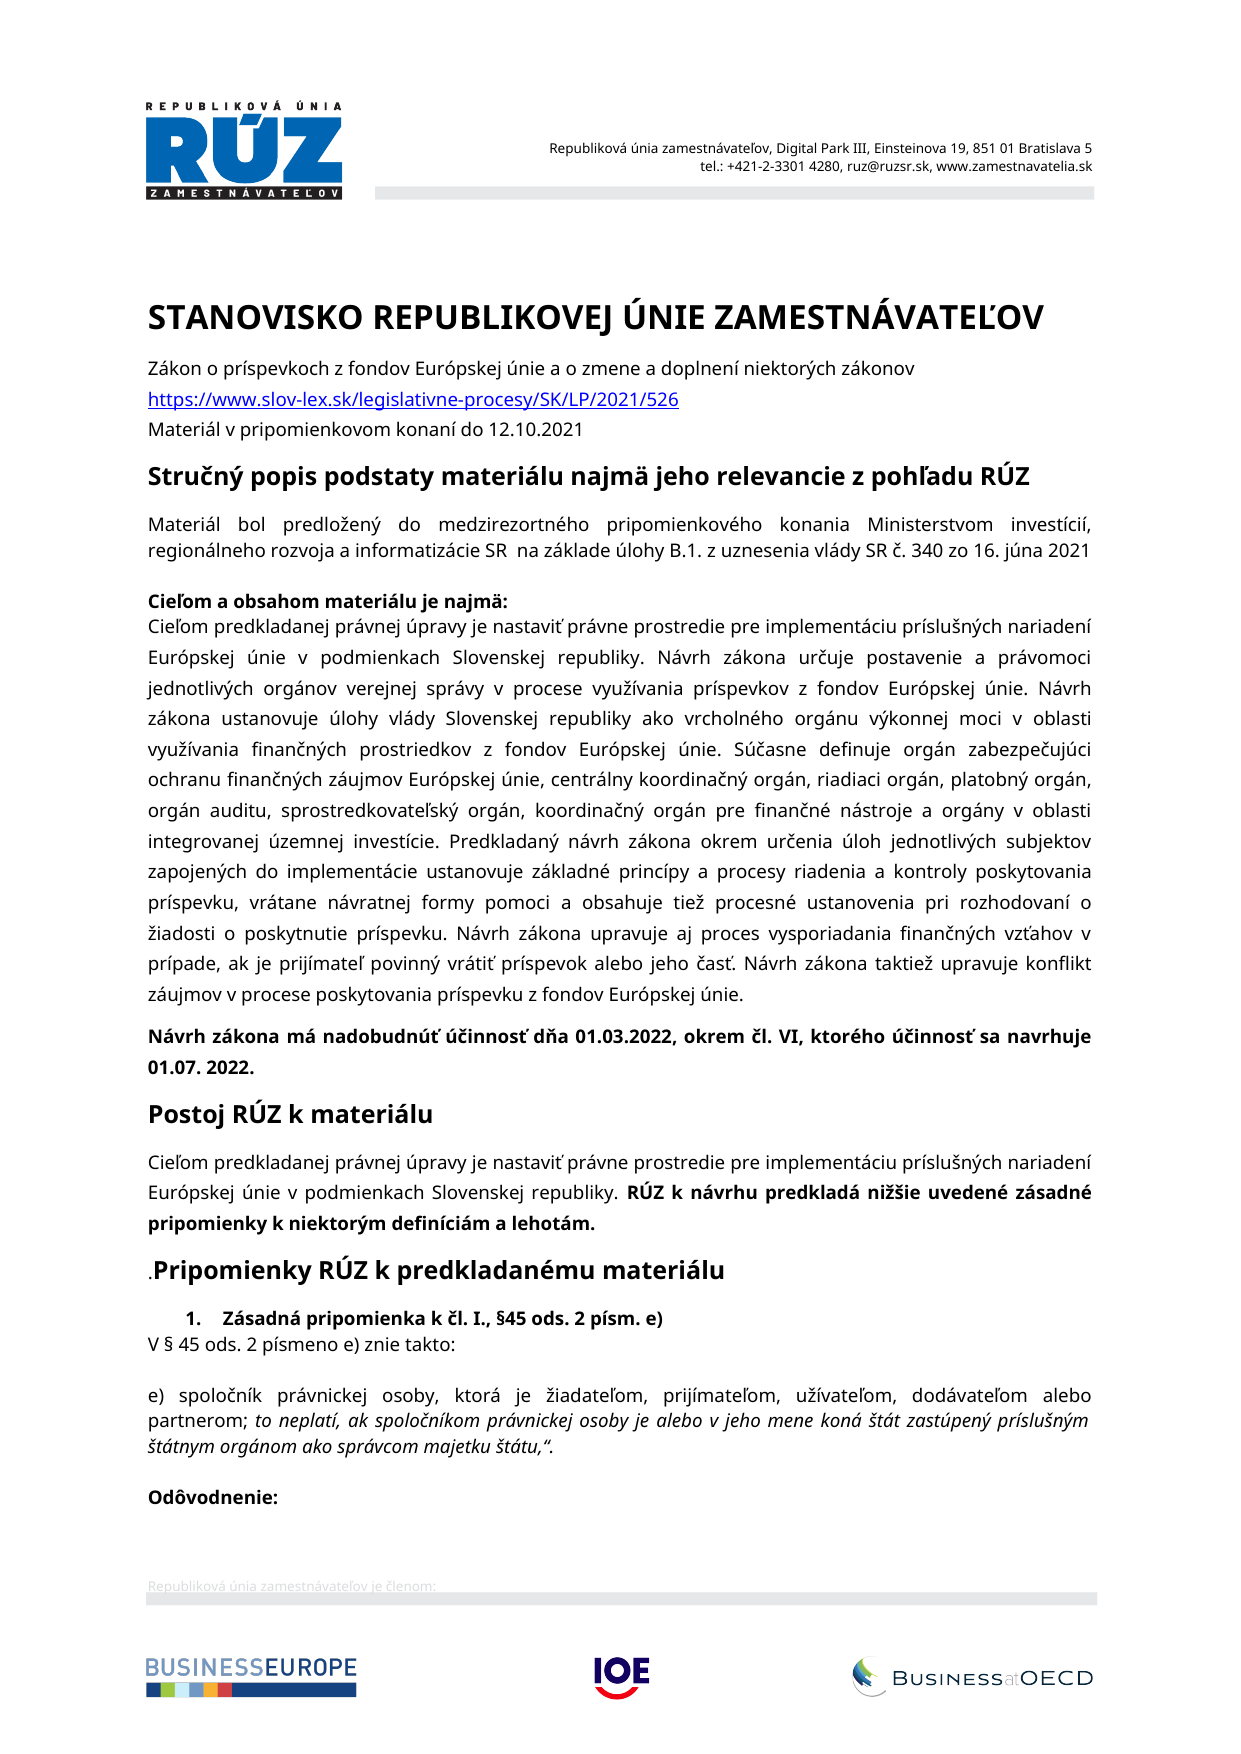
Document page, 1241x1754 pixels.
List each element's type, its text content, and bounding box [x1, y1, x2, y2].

text Postoj RÚZ k materiálu [148, 1096, 1092, 1131]
text Odôvodnenie: [148, 1484, 1092, 1509]
text Zákon o príspevkoch z fondov Európskej únie a o zmene a doplnení niektorých zákonov https://www.slov-lex.sk/legislativne-procesy/SK/LP/2021/526 Materiál v pripomienkovom konaní do 12.10.2021 [148, 355, 1092, 442]
text Cieľom a obsahom materiálu je najmä: [148, 588, 1092, 613]
text Stručný popis podstaty materiálu najmä jeho relevancie z pohľadu RÚZ [148, 459, 1092, 493]
list Zásadná pripomienka k čl. I., §45 ods. 2 písm. e) [185, 1305, 1092, 1331]
text Stanovisko Republikovej únie zamestnávateľov [148, 293, 1092, 339]
picture [0, 1534, 1241, 1754]
text e) spoločník právnickej osoby, ktorá je žiadateľom, prijímateľom, užívateľom, dodávateľom alebo partnerom; to neplatí, ak spoločníkom právnickej osoby je alebo v jeho mene koná štát zastúpený príslušným štátnym orgánom ako správcom majetku štátu,“. [148, 1382, 1092, 1458]
text Cieľom predkladanej právnej úpravy je nastaviť právne prostredie pre implementáciu príslušných nariadení Európskej únie v podmienkach Slovenskej republiky. Návrh zákona určuje postavenie a právomoci jednotlivých orgánov verejnej správy v procese využívania príspevkov z fondov Európskej únie. Návrh zákona ustanovuje úlohy vlády Slovenskej republiky ako vrcholného orgánu výkonnej moci v oblasti využívania finančných prostriedkov z fondov Európskej únie. Súčasne definuje orgán zabezpečujúci ochranu finančných záujmov Európskej únie, centrálny koordinačný orgán, riadiaci orgán, platobný orgán, orgán auditu, sprostredkovateľský orgán, koordinačný orgán pre finančné nástroje a orgány v oblasti integrovanej územnej investície. Predkladaný návrh zákona okrem určenia úloh jednotlivých subjektov zapojených do implementácie ustanovuje základné princípy a procesy riadenia a kontroly poskytovania príspevku, vrátane návratnej formy pomoci a obsahuje tiež procesné ustanovenia pri rozhodovaní o žiadosti o poskytnutie príspevku. Návrh zákona upravuje aj proces vysporiadania finančných vzťahov v prípade, ak je prijímateľ povinný vrátiť príspevok alebo jeho časť. Návrh zákona taktiež upravuje konflikt záujmov v procese poskytovania príspevku z fondov Európskej únie. [148, 613, 1092, 1007]
text Návrh zákona má nadobudnúť účinnosť dňa 01.03.2022, okrem čl. VI, ktorého účinnosť sa navrhuje 01.07. 2022. [148, 1023, 1092, 1079]
picture [0, 0, 1241, 291]
text V § 45 ods. 2 písmeno e) znie takto: [148, 1331, 1092, 1356]
text .Pripomienky RÚZ k predkladanému materiálu [148, 1253, 1092, 1287]
text Cieľom predkladanej právnej úpravy je nastaviť právne prostredie pre implementáciu príslušných nariadení Európskej únie v podmienkach Slovenskej republiky. RÚZ k návrhu predkladá nižšie uvedené zásadné pripomienky k niektorým definíciám a lehotám. [148, 1149, 1092, 1236]
text Materiál bol predložený do medzirezortného pripomienkového konania Ministerstvom investícií, regionálneho rozvoja a informatizácie SR na základe úlohy B.1. z uznesenia vlády SR č. 340 zo 16. júna 2021 [148, 511, 1092, 562]
